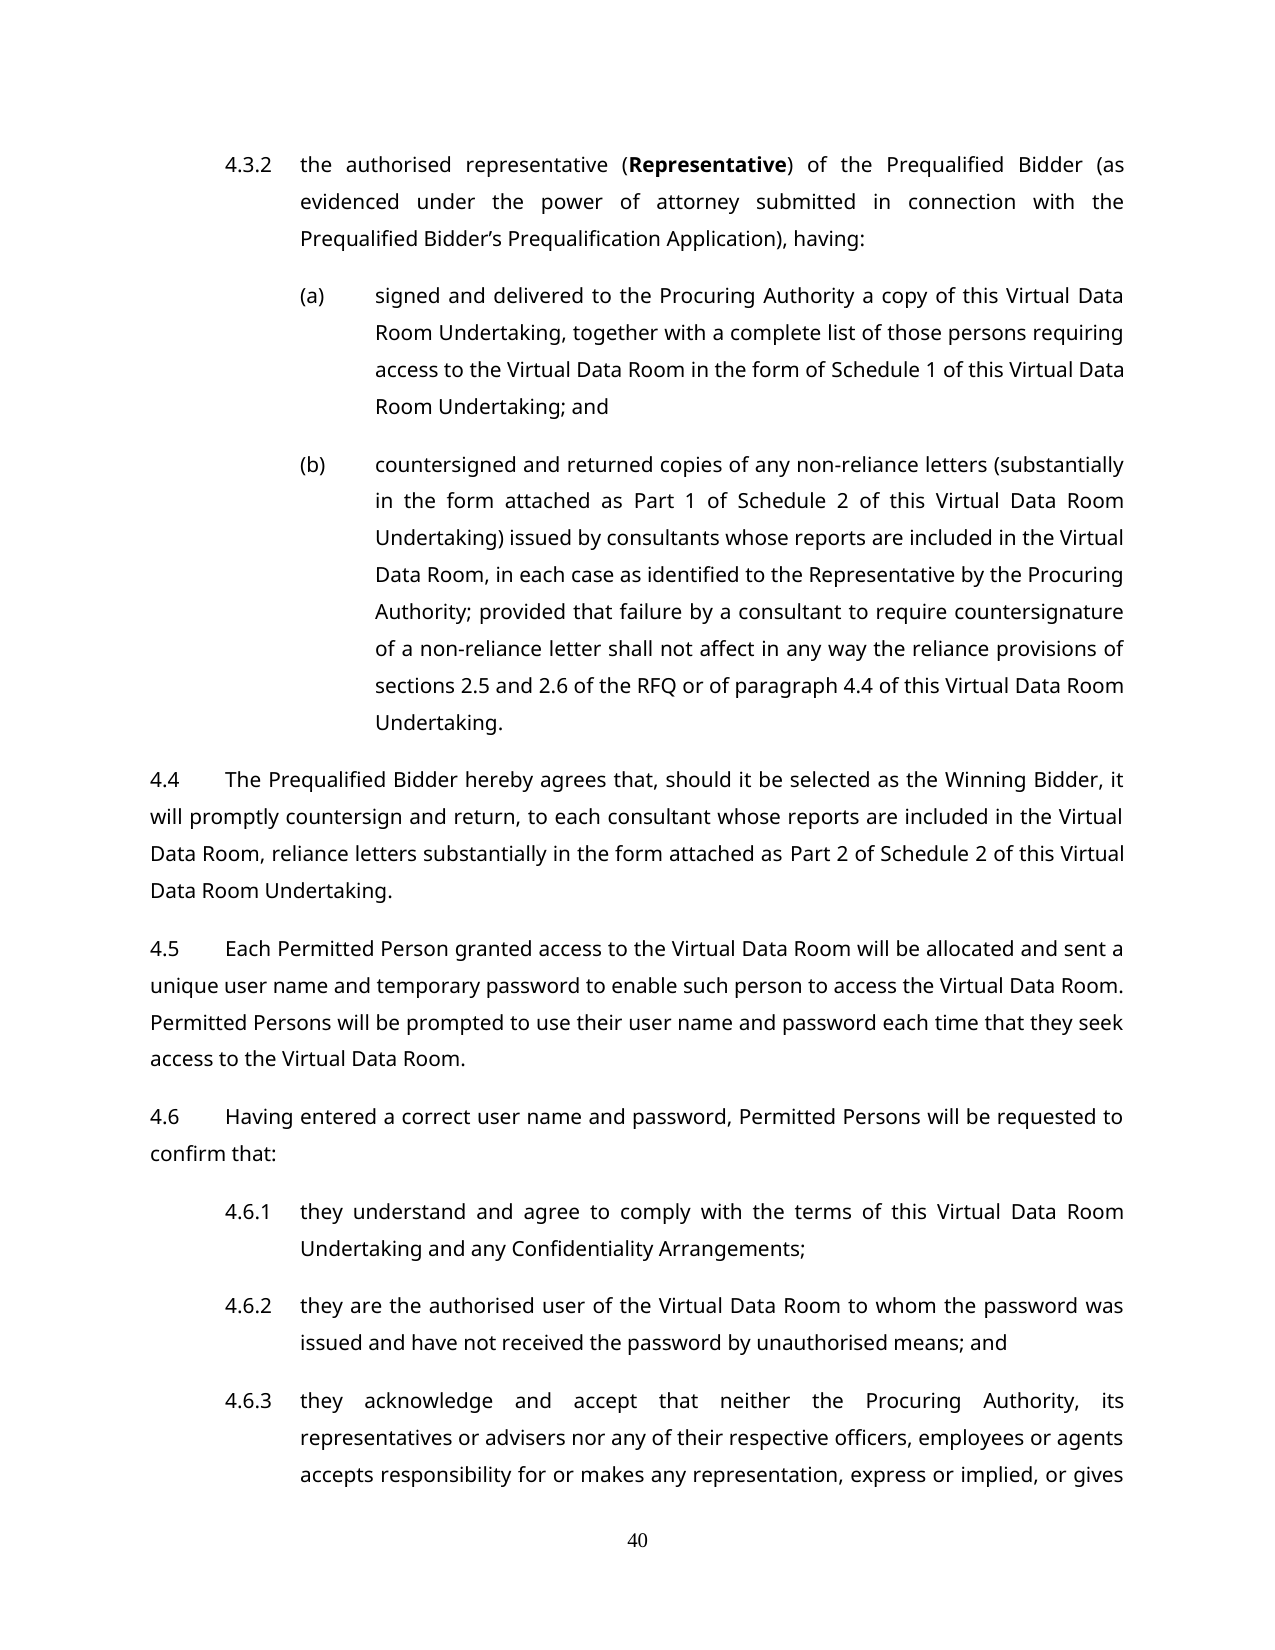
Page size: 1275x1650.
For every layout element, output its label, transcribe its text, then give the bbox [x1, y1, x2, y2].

text the authorised representative (Representative) of the Prequalified Bidder (as evidenced under the power of attorney submitted in connection with the Prequalified Bidder’s Prequalification Application), having: [225, 150, 1125, 252]
text countersigned and returned copies of any non-reliance letters (substantially in the form attached as Part 1 of Schedule 2 of this Virtual Data Room Undertaking) issued by consultants whose reports are included in the Virtual Data Room, in each case as identified to the Representative by the Procuring Authority; provided that failure by a consultant to require countersignature of a non-reliance letter shall not affect in any way the reliance provisions of sections 2.5 and 2.6 of the RFQ or of paragraph 4.4 of this Virtual Data Room Undertaking. [300, 450, 1125, 736]
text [225, 1386, 1125, 1488]
text Having entered a correct user name and password, Permitted Persons will be requested to confirm that: [150, 1102, 1125, 1168]
text they are the authorised user of the Virtual Data Room to whom the password was issued and have not received the password by unauthorised means; and [225, 1291, 1125, 1357]
text they understand and agree to comply with the terms of this Virtual Data Room Undertaking and any Confidentiality Arrangements; [225, 1197, 1125, 1262]
text Each Permitted Person granted access to the Virtual Data Room will be allocated and sent a unique user name and temporary password to enable such person to access the Virtual Data Room. Permitted Persons will be prompted to use their user name and password each time that they seek access to the Virtual Data Room. [150, 934, 1125, 1073]
text The Prequalified Bidder hereby agrees that, should it be selected as the Winning Bidder, it will promptly countersign and return, to each consultant whose reports are included in the Virtual Data Room, reliance letters substantially in the form attached as Part 2 of Schedule 2 of this Virtual Data Room Undertaking. [150, 766, 1125, 905]
text signed and delivered to the Procuring Authority a copy of this Virtual Data Room Undertaking, together with a complete list of those persons requiring access to the Virtual Data Room in the form of Schedule 1 of this Virtual Data Room Undertaking; and [300, 281, 1125, 421]
